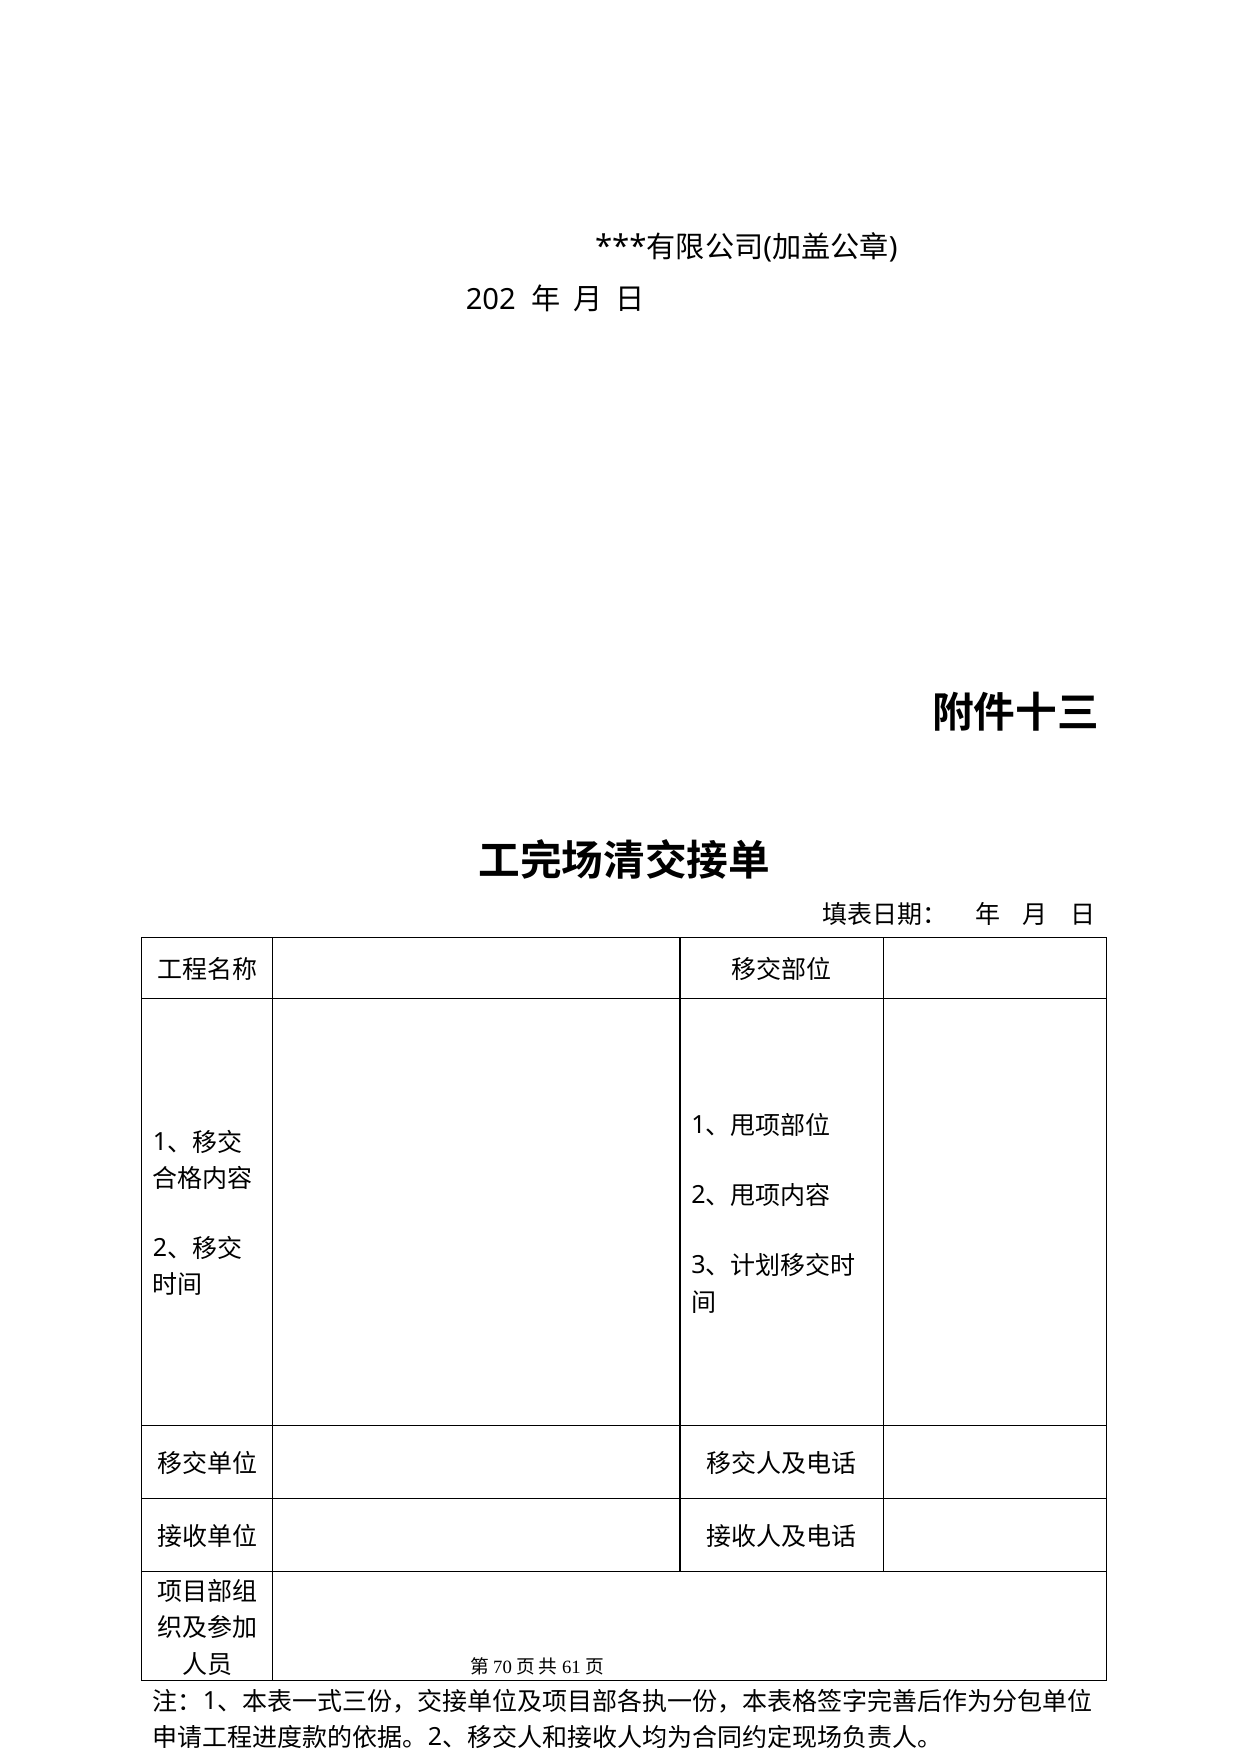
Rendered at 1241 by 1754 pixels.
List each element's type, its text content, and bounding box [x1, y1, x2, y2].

table_header 工完场清交接单 [141, 827, 1107, 887]
table_cell [273, 999, 679, 1425]
table_cell 项目部组织及参加人员 [142, 1572, 272, 1680]
table_cell [884, 938, 1106, 998]
table_cell 填表日期： 年 月 日 [141, 887, 1107, 937]
text ***有限公司(加盖公章) [142, 214, 1098, 275]
table_cell [884, 999, 1106, 1425]
table_cell 工程名称 [142, 938, 272, 998]
table_cell 移交人及电话 [681, 1426, 883, 1498]
table_cell 1、移交合格内容 2、移交时间 [142, 999, 272, 1425]
table_cell 移交部位 [681, 938, 883, 998]
table_cell [273, 1426, 679, 1498]
table_cell [273, 1499, 679, 1571]
table_cell 接收人及电话 [681, 1499, 883, 1571]
table_cell [884, 1499, 1106, 1571]
table_cell 注：1、本表一式三份，交接单位及项目部各执一份，本表格签字完善后作为分包单位申请工程进度款的依据。2、移交人和接收人均为合同约定现场负责人。 [141, 1681, 1107, 1754]
table_cell [884, 1426, 1106, 1498]
table_cell 接收单位 [142, 1499, 272, 1571]
table_cell [273, 938, 679, 998]
text 附件十三 [142, 679, 1098, 739]
table_cell [273, 1572, 1106, 1680]
text 202 年 月 日 [142, 275, 1098, 318]
table_cell 移交单位 [142, 1426, 272, 1498]
table_cell 1、甩项部位 2、甩项内容 3、计划移交时间 [681, 999, 883, 1425]
